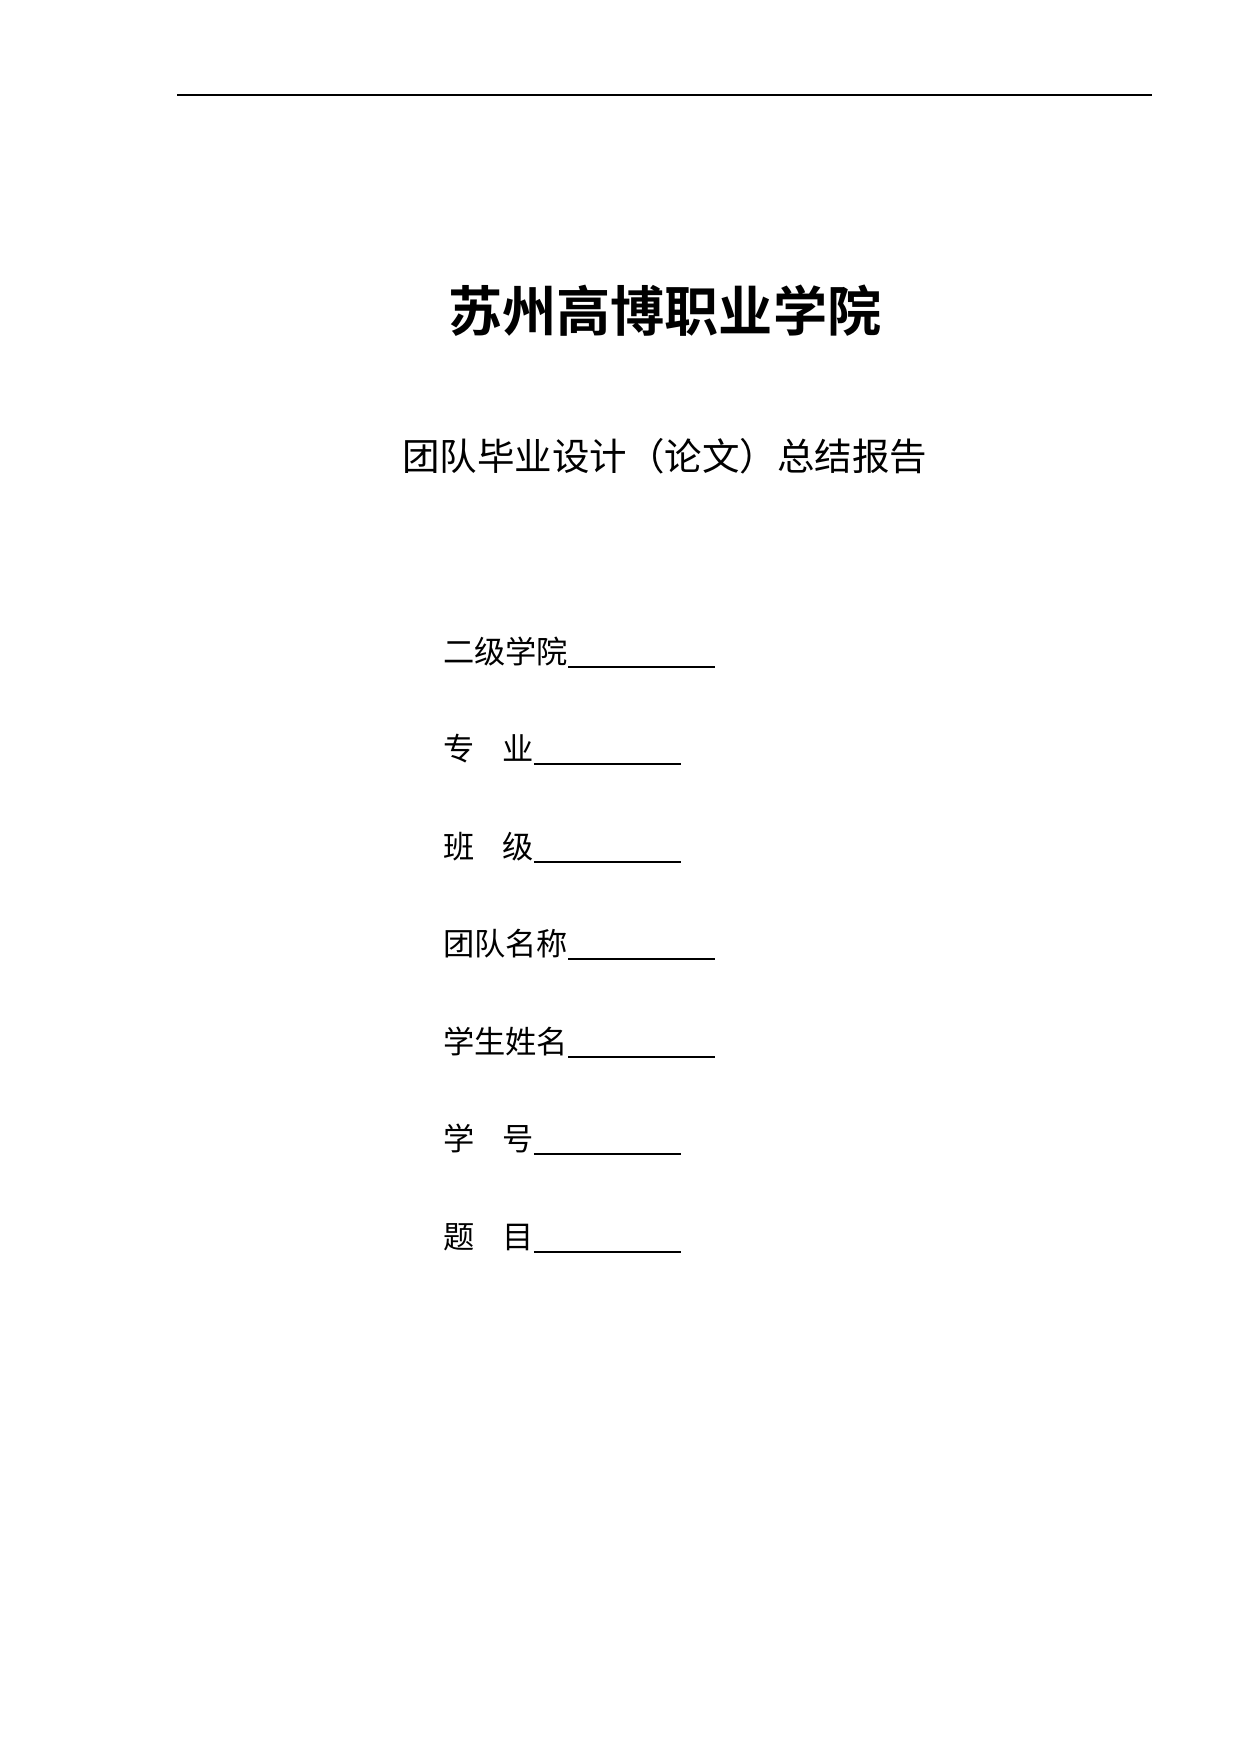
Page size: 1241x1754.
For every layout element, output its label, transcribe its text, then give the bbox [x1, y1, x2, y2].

text 学生姓名 [177, 1007, 1152, 1072]
text 二级学院 [177, 617, 1152, 682]
text 团队毕业设计（论文）总结报告 [177, 422, 1152, 487]
text 苏州高博职业学院 [177, 259, 1152, 357]
text 学 号 [177, 1104, 1152, 1169]
text 班 级 [177, 812, 1152, 877]
text 专 业 [177, 714, 1152, 779]
text 题 目 [177, 1202, 1152, 1267]
text 团队名称 [177, 909, 1152, 974]
